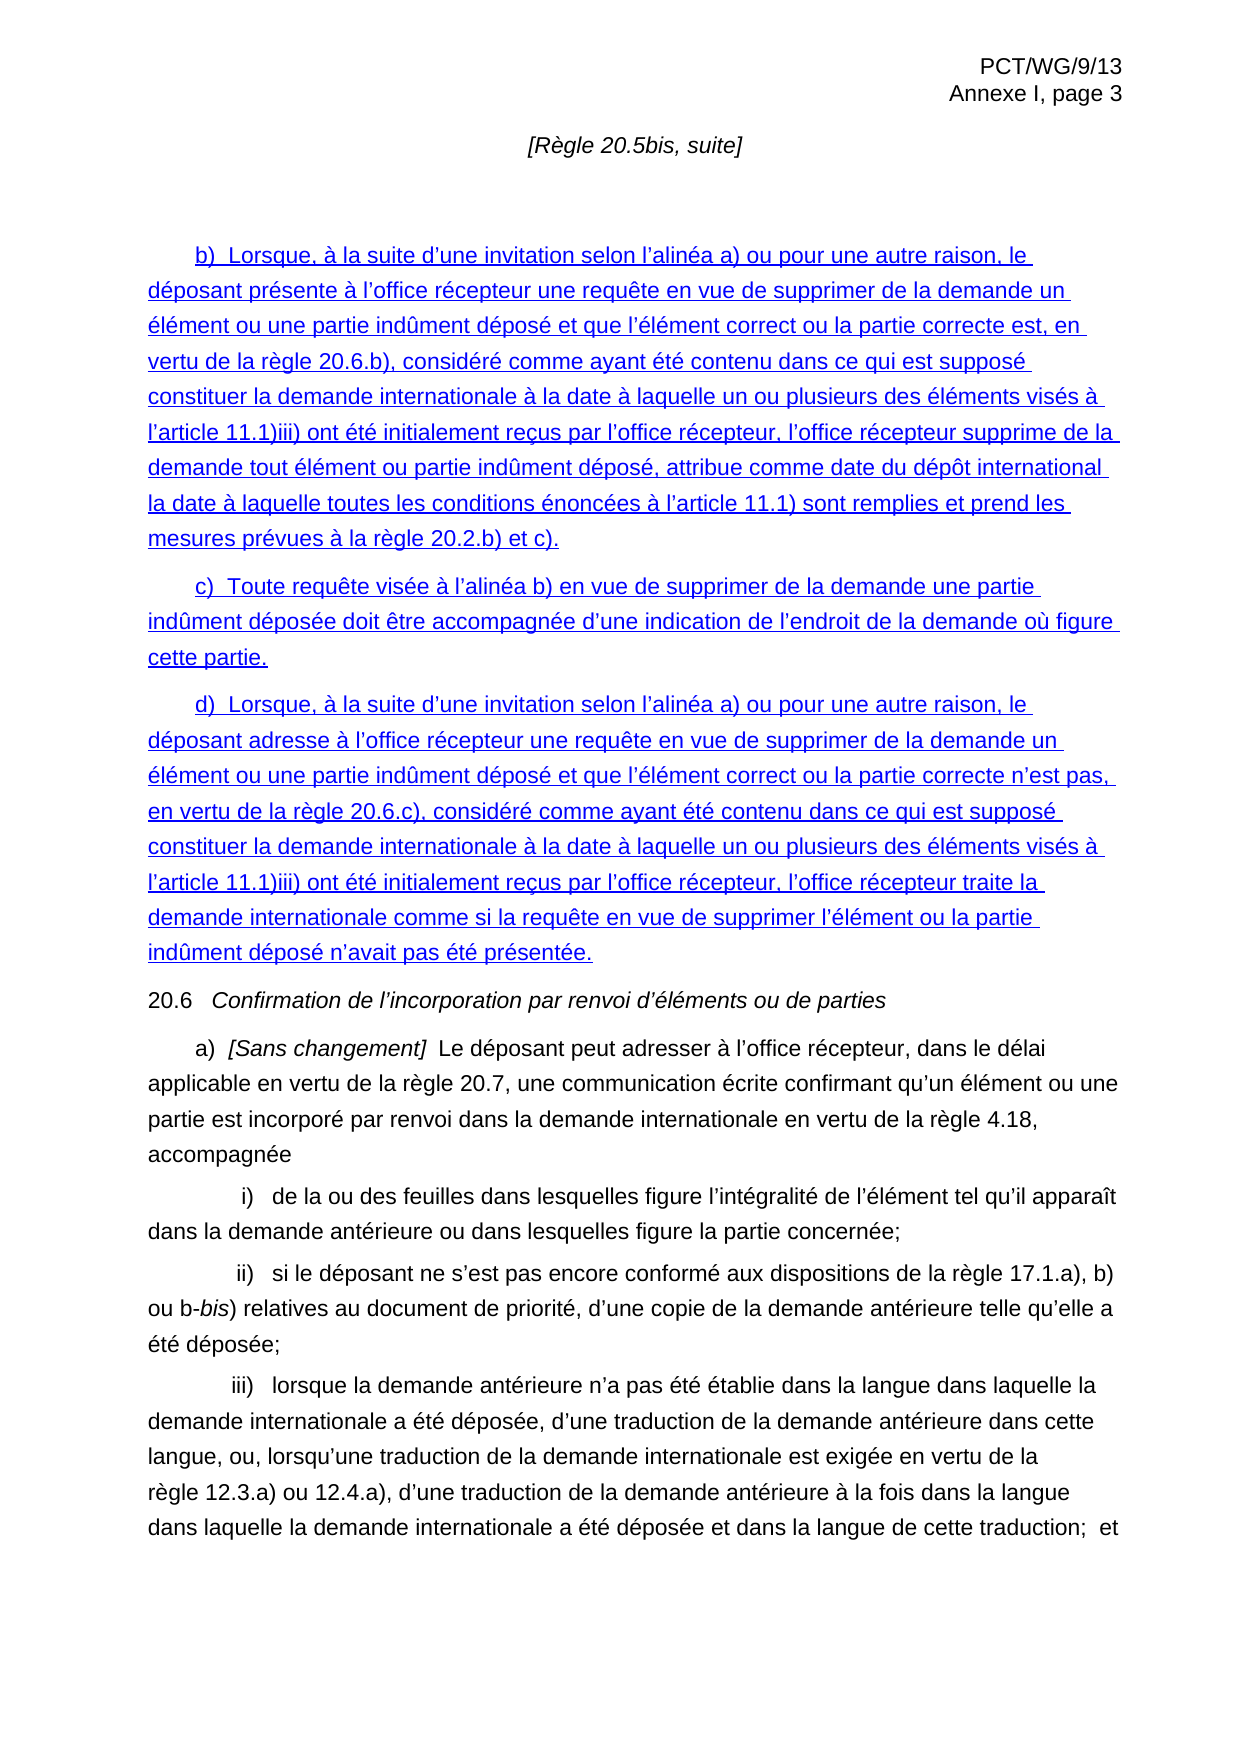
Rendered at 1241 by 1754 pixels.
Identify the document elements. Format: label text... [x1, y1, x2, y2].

text iii) lorsque la demande antérieure n’a pas été établie dans la langue dans laquelle la demande internationale a été déposée, d’une traduction de la demande antérieure dans cette langue, ou, lorsqu’une traduction de la demande internationale est exigée en vertu de la règle 12.3.a) ou 12.4.a), d’une traduction de la demande antérieure à la fois dans la langue dans laquelle la demande internationale a été déposée et dans la langue de cette traduction; et [148, 1366, 1122, 1543]
text b) Lorsque, à la suite d’une invitation selon l’alinéa a) ou pour une autre raison, le déposant présente à l’office récepteur une requête en vue de supprimer de la demande un élément ou une partie indûment déposé et que l’élément correct ou la partie correcte est, en vertu de la règle 20.6.b), considéré comme ayant été contenu dans ce qui est supposé constituer la demande internationale à la date à laquelle un ou plusieurs des éléments visés à l’article 11.1)iii) ont été initialement reçus par l’office récepteur, l’office récepteur supprime de la demande tout élément ou partie indûment déposé, attribue comme date du dépôt international la date à laquelle toutes les conditions énoncées à l’article 11.1) sont remplies et prend les mesures prévues à la règle 20.2.b) et c). [148, 235, 1122, 553]
text ii) si le déposant ne s’est pas encore conformé aux dispositions de la règle 17.1.a), b) ou b-bis) relatives au document de priorité, d’une copie de la demande antérieure telle qu’elle a été déposée; [148, 1253, 1122, 1359]
text c) Toute requête visée à l’alinéa b) en vue de supprimer de la demande une partie indûment déposée doit être accompagnée d’une indication de l’endroit de la demande où figure cette partie. [148, 566, 1122, 672]
text a) [Sans changement] Le déposant peut adresser à l’office récepteur, dans le délai applicable en vertu de la règle 20.7, une communication écrite confirmant qu’un élément ou une partie est incorporé par renvoi dans la demande internationale en vertu de la règle 4.18, accompagnée [148, 1028, 1122, 1170]
text d) Lorsque, à la suite d’une invitation selon l’alinéa a) ou pour une autre raison, le déposant adresse à l’office récepteur une requête en vue de supprimer de la demande un élément ou une partie indûment déposé et que l’élément correct ou la partie correcte n’est pas, en vertu de la règle 20.6.c), considéré comme ayant été contenu dans ce qui est supposé constituer la demande internationale à la date à laquelle un ou plusieurs des éléments visés à l’article 11.1)iii) ont été initialement reçus par l’office récepteur, l’office récepteur traite la demande internationale comme si la requête en vue de supprimer l’élément ou la partie indûment déposé n’avait pas été présentée. [148, 684, 1122, 968]
text [Règle 20.5bis, suite] [148, 132, 1122, 158]
text i) de la ou des feuilles dans lesquelles figure l’intégralité de l’élément tel qu’il apparaît dans la demande antérieure ou dans lesquelles figure la partie concernée; [148, 1176, 1122, 1247]
text 20.6 Confirmation de l’incorporation par renvoi d’éléments ou de parties [148, 980, 1122, 1016]
